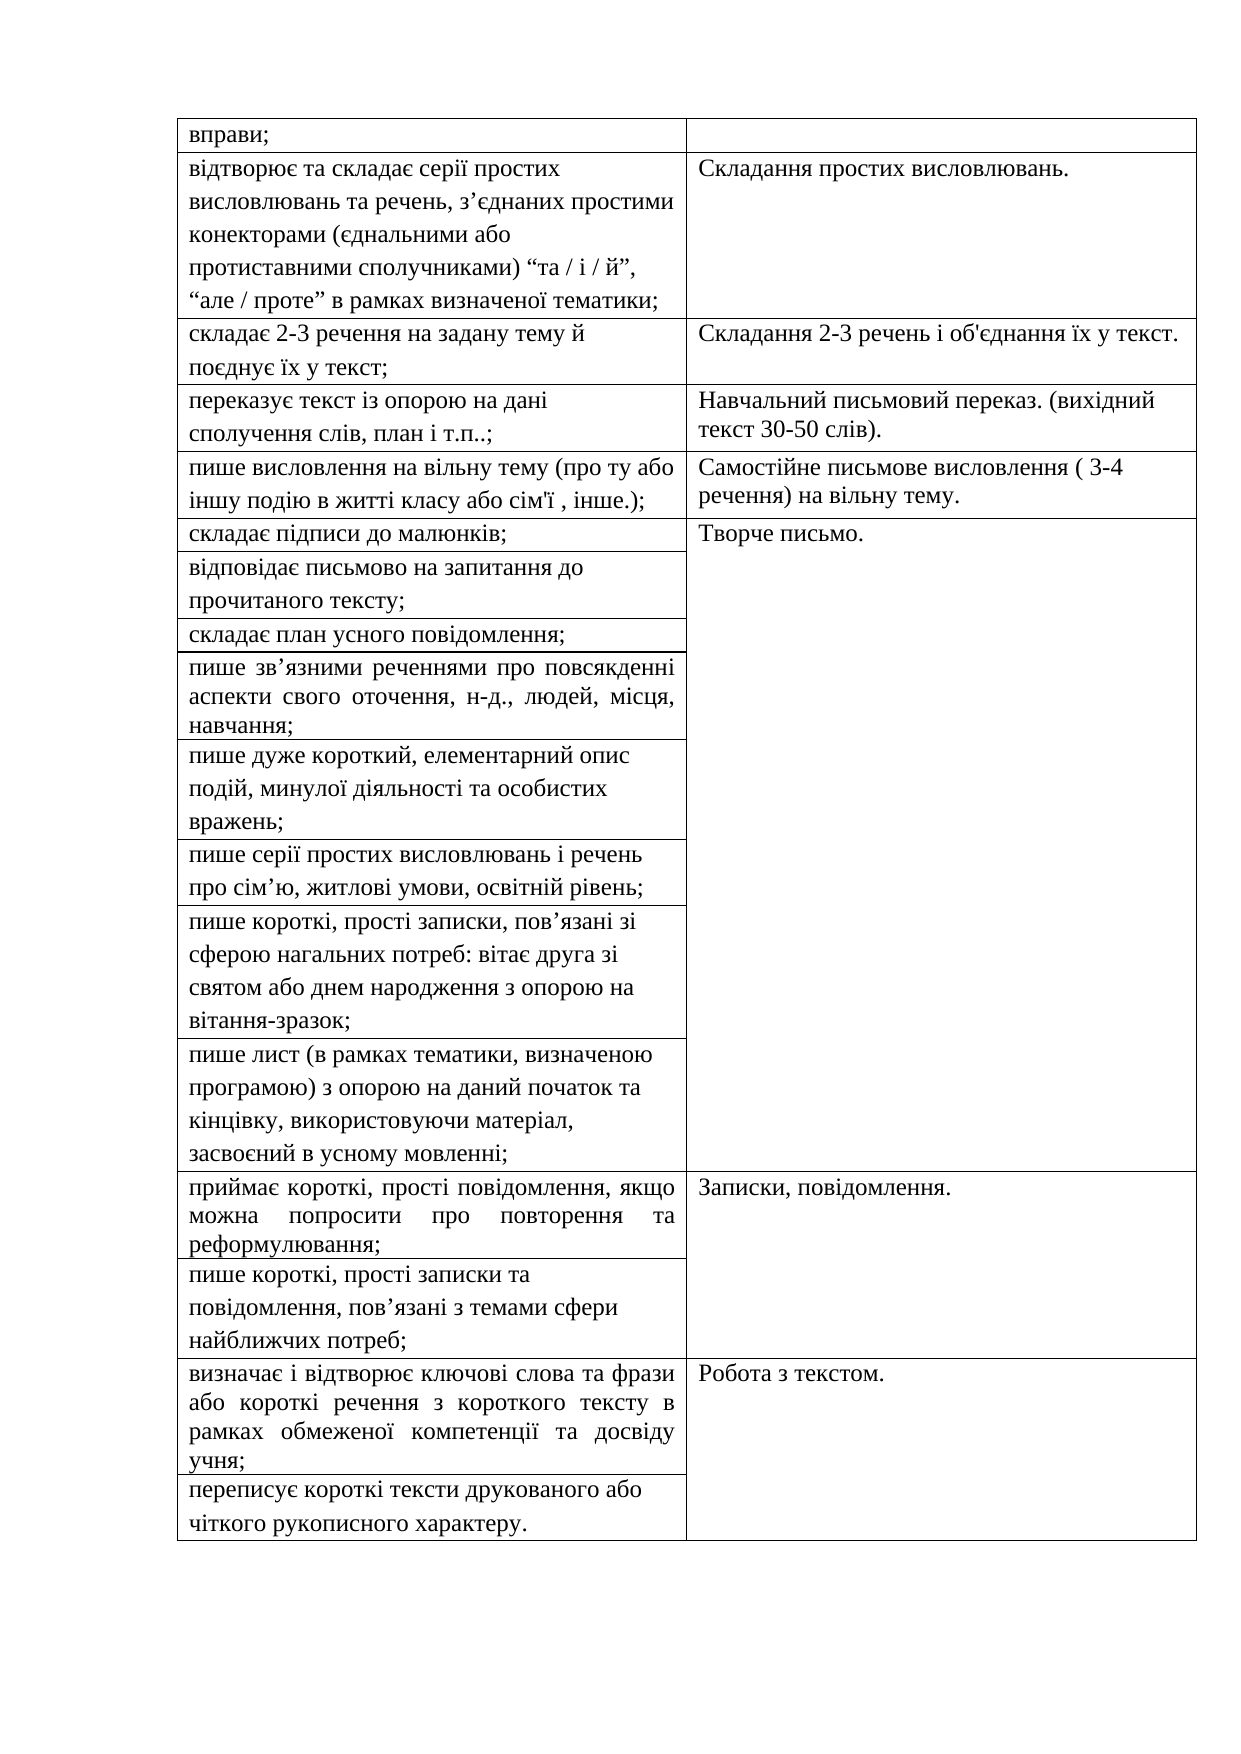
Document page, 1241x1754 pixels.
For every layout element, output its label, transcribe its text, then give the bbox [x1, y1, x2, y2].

table_cell пише короткі, прості записки, пов’язані зі сферою нагальних потреб: вітає друга зі святом або днем народження з опорою на вітання-зразок; [178, 906, 686, 1038]
table_cell пише лист (в рамках тематики, визначеною програмою) з опорою на даний початок та кінцівку, використовуючи матеріал, засвоєний в усному мовленні; [178, 1039, 686, 1171]
table_cell Записки, повідомлення. [687, 1172, 1196, 1357]
table_cell пише короткі, прості записки та повідомлення, пов’язані з темами сфери найближчих потреб; [178, 1259, 686, 1357]
table_cell складає 2-3 речення на задану тему й поєднує їх у текст; [178, 319, 686, 384]
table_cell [178, 119, 686, 152]
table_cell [687, 119, 1196, 152]
table_cell Робота з текстом. [687, 1359, 1196, 1540]
table_cell відповідає письмово на запитання до прочитаного тексту; [178, 552, 686, 618]
table_cell відтворює та складає серії простих висловлювань та речень, з’єднаних простими конекторами (єднальними або протиставними сполучниками) “та / і / й”, “але / проте” в рамках визначеної тематики; [178, 153, 686, 317]
table_cell пише серії простих висловлювань і речень про сім’ю, житлові умови, освітній рівень; [178, 840, 686, 905]
table_cell складає підписи до малюнків; [178, 519, 686, 551]
table_cell переказує текст із опорою на дані сполучення слів, план і т.п..; [178, 385, 686, 451]
table_cell складає план усного повідомлення; [178, 619, 686, 651]
table_cell Навчальний письмовий переказ. (вихідний текст 30-50 слів). [687, 385, 1196, 451]
table_cell переписує короткі тексти друкованого або чіткого рукописного характеру. [178, 1475, 686, 1540]
table_cell пише дуже короткий, елементарний опис подій, минулої діяльності та особистих вражень; [178, 740, 686, 838]
table_cell Творче письмо. [687, 519, 1196, 1171]
table_cell пише зв’язними реченнями про повсякденні аспекти свого оточення, н-д., людей, місця, навчання; [178, 653, 686, 739]
table_cell Самостійне письмове висловлення ( 3-4 речення) на вільну тему. [687, 452, 1196, 517]
table_cell Складання 2-3 речень і об'єднання їх у текст. [687, 319, 1196, 384]
table_cell Складання простих висловлювань. [687, 153, 1196, 317]
table_cell визначає і відтворює ключові слова та фрази або короткі речення з короткого тексту в рамках обмеженої компетенції та досвіду учня; [178, 1359, 686, 1473]
table_cell приймає короткі, прості повідомлення, якщо можна попросити про повторення та реформулювання; [178, 1172, 686, 1258]
table_cell пише висловлення на вільну тему (про ту або іншу подію в житті класу або сім'ї , інше.); [178, 452, 686, 517]
